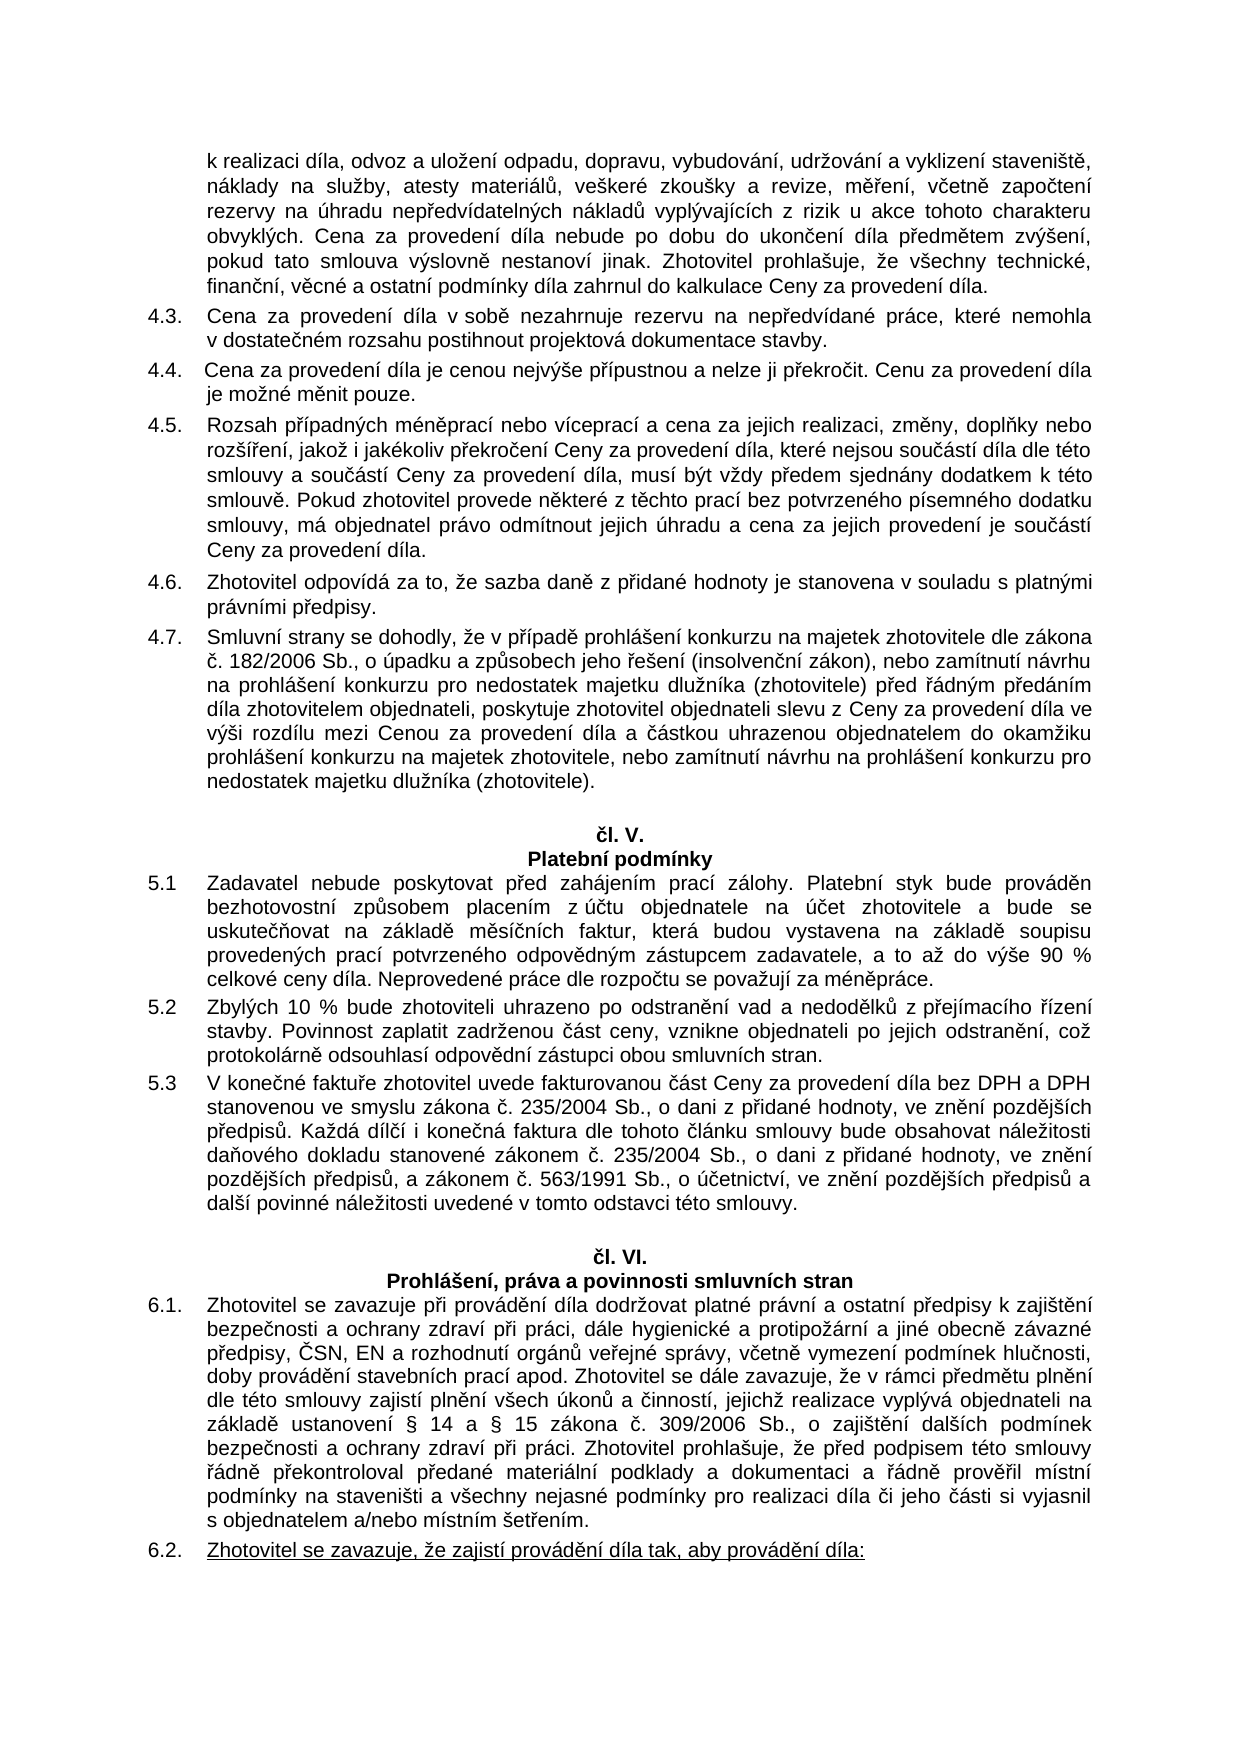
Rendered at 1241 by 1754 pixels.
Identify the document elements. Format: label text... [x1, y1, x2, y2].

list Rozsah případných méněprací nebo víceprací a cena za jejich realizaci, změny, doplňky nebo rozšíření, jakož i jakékoliv překročení Ceny za provedení díla, které nejsou součástí díla dle této smlouvy a součástí Ceny za provedení díla, musí být vždy předem sjednány dodatkem k této smlouvě. Pokud zhotovitel provede některé z těchto prací bez potvrzeného písemného dodatku smlouvy, má objednatel právo odmítnout jejich úhradu a cena za jejich provedení je součástí Ceny za provedení díla. [148, 412, 1093, 562]
list Cena za provedení díla je cenou nejvýše přípustnou a nelze ji překročit. Cenu za provedení díla je možné měnit pouze. [148, 358, 1093, 406]
list Zbylých 10 % bude zhotoviteli uhrazeno po odstranění vad a nedodělků z přejímacího řízení stavby. Povinnost zaplatit zadrženou část ceny, vznikne objednateli po jejich odstranění, což protokolárně odsouhlasí odpovědní zástupci obou smluvních stran. [148, 994, 1093, 1066]
subtitle Prohlášení, práva a povinnosti smluvních stran [148, 1268, 1093, 1292]
subtitle čl. V. [148, 823, 1093, 847]
list Cena za provedení díla v sobě nezahrnuje rezervu na nepředvídané práce, které nemohla v dostatečném rozsahu postihnout projektová dokumentace stavby. [148, 304, 1093, 352]
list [148, 148, 1093, 298]
list Zhotovitel se zavazuje, že zajistí provádění díla tak, aby provádění díla: [148, 1538, 1093, 1562]
list Zhotovitel odpovídá za to, že sazba daně z přidané hodnoty je stanovena v souladu s platnými právními předpisy. [148, 568, 1093, 618]
text čl. VI. [148, 1244, 1093, 1268]
list Zadavatel nebude poskytovat před zahájením prací zálohy. Platební styk bude prováděn bezhotovostní způsobem placením z účtu objednatele na účet zhotovitele a bude se uskutečňovat na základě měsíčních faktur, která budou vystavena na základě soupisu provedených prací potvrzeného odpovědným zástupcem zadavatele, a to až do výše 90 % celkové ceny díla. Neprovedené práce dle rozpočtu se považují za méněpráce. [148, 871, 1093, 990]
subtitle Platební podmínky [148, 847, 1093, 871]
list Zhotovitel se zavazuje při provádění díla dodržovat platné právní a ostatní předpisy k zajištění bezpečnosti a ochrany zdraví při práci, dále hygienické a protipožární a jiné obecně závazné předpisy, ČSN, EN a rozhodnutí orgánů veřejné správy, včetně vymezení podmínek hlučnosti, doby provádění stavebních prací apod. Zhotovitel se dále zavazuje, že v rámci předmětu plnění dle této smlouvy zajistí plnění všech úkonů a činností, jejichž realizace vyplývá objednateli na základě ustanovení § 14 a § 15 zákona č. 309/2006 Sb., o zajištění dalších podmínek bezpečnosti a ochrany zdraví při práci. Zhotovitel prohlašuje, že před podpisem této smlouvy řádně překontroloval předané materiální podklady a dokumentaci a řádně prověřil místní podmínky na staveništi a všechny nejasné podmínky pro realizaci díla či jeho části si vyjasnil s objednatelem a/nebo místním šetřením. [148, 1292, 1093, 1532]
list V konečné faktuře zhotovitel uvede fakturovanou část Ceny za provedení díla bez DPH a DPH stanovenou ve smyslu zákona č. 235/2004 Sb., o dani z přidané hodnoty, ve znění pozdějších předpisů. Každá dílčí i konečná faktura dle tohoto článku smlouvy bude obsahovat náležitosti daňového dokladu stanovené zákonem č. 235/2004 Sb., o dani z přidané hodnoty, ve znění pozdějších předpisů, a zákonem č. 563/1991 Sb., o účetnictví, ve znění pozdějších předpisů a další povinné náležitosti uvedené v tomto odstavci této smlouvy. [148, 1071, 1093, 1214]
list Smluvní strany se dohodly, že v případě prohlášení konkurzu na majetek zhotovitele dle zákona č. 182/2006 Sb., o úpadku a způsobech jeho řešení (insolvenční zákon), nebo zamítnutí návrhu na prohlášení konkurzu pro nedostatek majetku dlužníka (zhotovitele) před řádným předáním díla zhotovitelem objednateli, poskytuje zhotovitel objednateli slevu z Ceny za provedení díla ve výši rozdílu mezi Cenou za provedení díla a částkou uhrazenou objednatelem do okamžiku prohlášení konkurzu na majetek zhotovitele, nebo zamítnutí návrhu na prohlášení konkurzu pro nedostatek majetku dlužníka (zhotovitele). [148, 625, 1093, 792]
